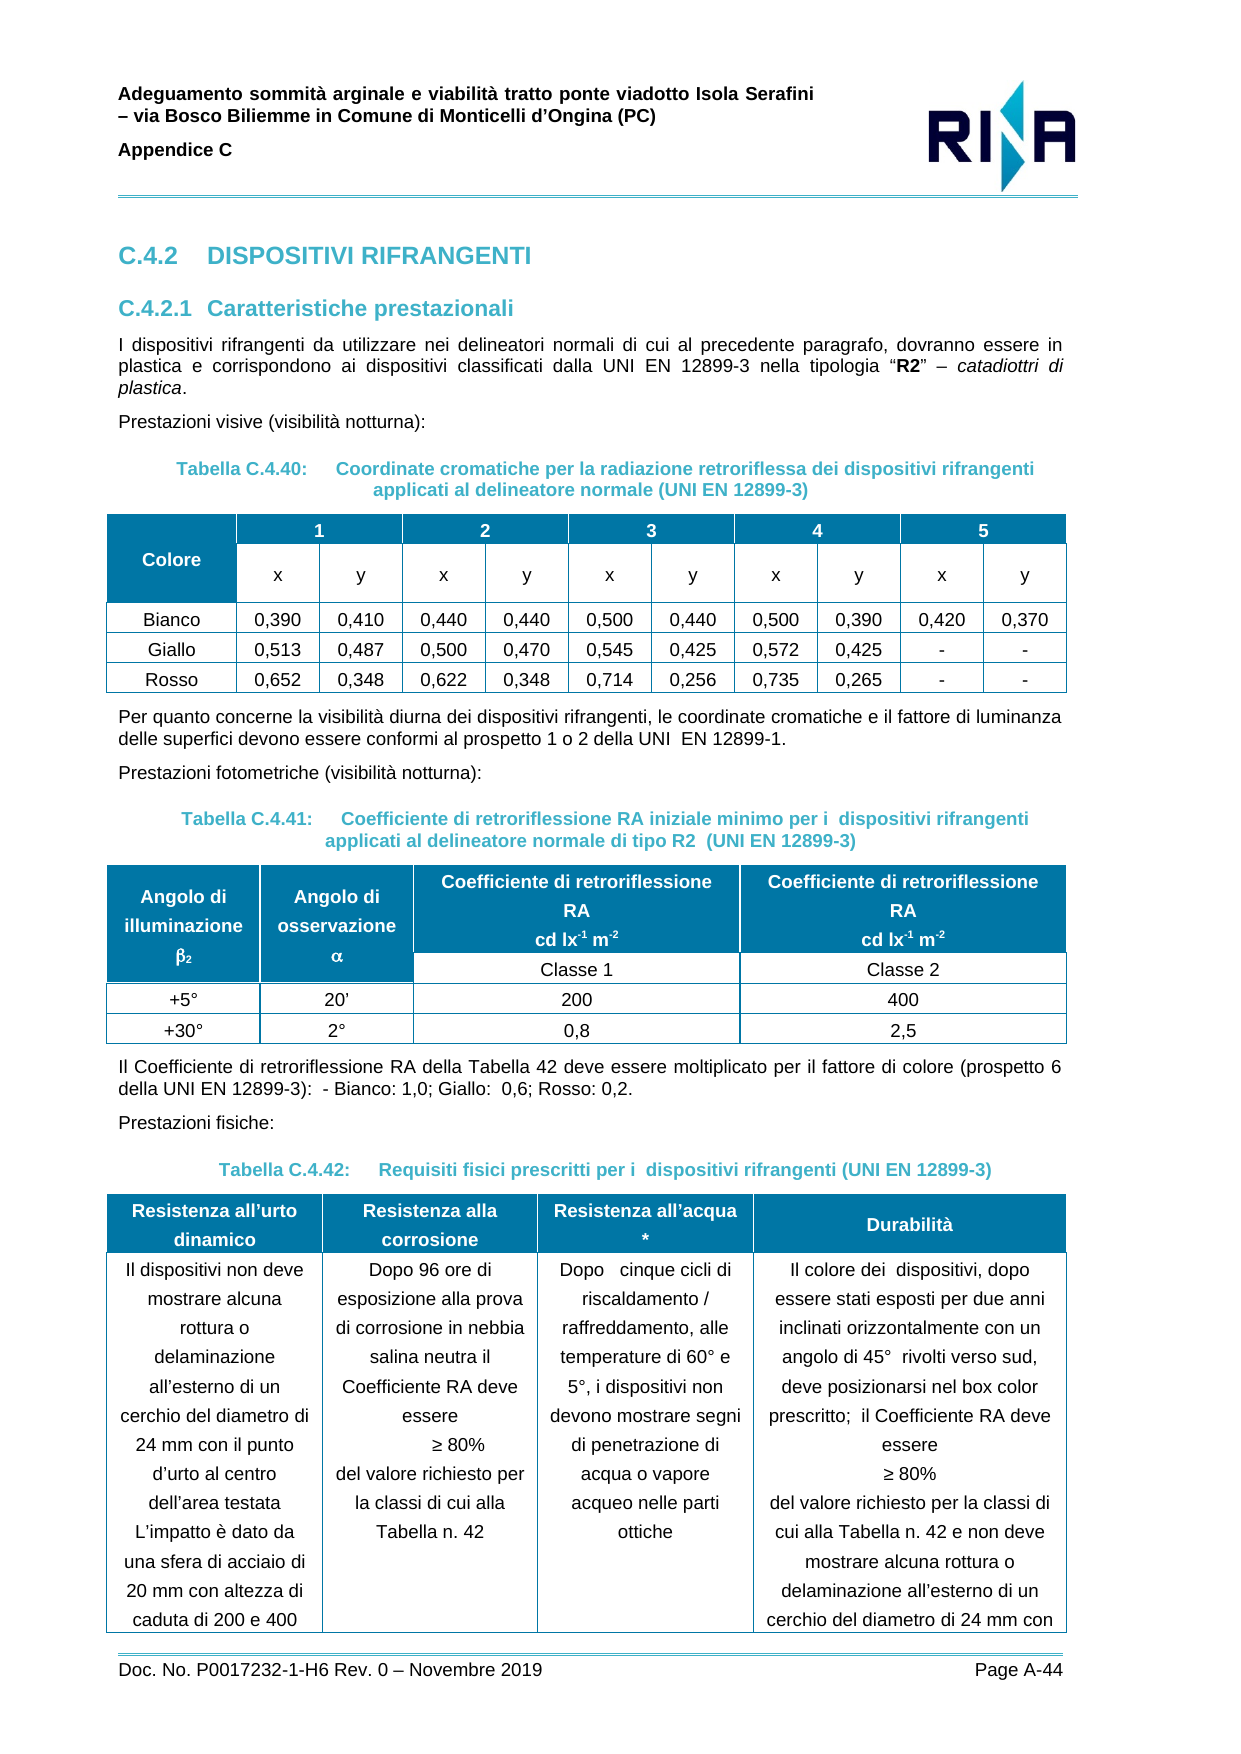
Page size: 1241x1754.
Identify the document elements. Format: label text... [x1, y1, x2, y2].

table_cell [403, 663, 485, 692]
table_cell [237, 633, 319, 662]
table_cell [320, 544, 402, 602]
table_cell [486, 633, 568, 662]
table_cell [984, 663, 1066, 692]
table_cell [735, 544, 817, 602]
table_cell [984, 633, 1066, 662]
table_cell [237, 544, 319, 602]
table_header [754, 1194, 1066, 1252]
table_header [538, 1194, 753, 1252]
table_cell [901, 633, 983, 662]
text Il Coefficiente di retroriflessione RA della Tabella 42 deve essere moltiplicato per il fattore di colore (prospetto 6 della UNI EN 12899-3): - Bianco: 1,0; Giallo: 0,6; Rosso: 0,2. [118, 1056, 1063, 1099]
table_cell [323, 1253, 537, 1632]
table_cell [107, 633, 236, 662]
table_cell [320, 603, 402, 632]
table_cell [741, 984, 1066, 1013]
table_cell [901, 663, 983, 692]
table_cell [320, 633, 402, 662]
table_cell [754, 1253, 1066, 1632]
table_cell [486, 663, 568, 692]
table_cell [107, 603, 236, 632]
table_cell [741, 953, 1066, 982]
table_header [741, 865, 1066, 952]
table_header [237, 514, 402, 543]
text Per quanto concerne la visibilità diurna dei dispositivi rifrangenti, le coordinate cromatiche e il fattore di luminanza delle superfici devono essere conformi al prospetto 1 o 2 della UNI EN 12899-1. [118, 706, 1063, 749]
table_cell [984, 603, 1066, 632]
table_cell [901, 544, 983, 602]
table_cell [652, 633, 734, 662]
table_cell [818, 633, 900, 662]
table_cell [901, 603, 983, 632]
text Prestazioni fotometriche (visibilità notturna): [118, 761, 1063, 783]
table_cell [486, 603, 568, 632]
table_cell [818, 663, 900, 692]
picture [928, 80, 1077, 192]
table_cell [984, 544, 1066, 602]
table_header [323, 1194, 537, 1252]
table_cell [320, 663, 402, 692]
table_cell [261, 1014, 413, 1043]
subtitle Dispositivi rifrangenti [118, 241, 1063, 270]
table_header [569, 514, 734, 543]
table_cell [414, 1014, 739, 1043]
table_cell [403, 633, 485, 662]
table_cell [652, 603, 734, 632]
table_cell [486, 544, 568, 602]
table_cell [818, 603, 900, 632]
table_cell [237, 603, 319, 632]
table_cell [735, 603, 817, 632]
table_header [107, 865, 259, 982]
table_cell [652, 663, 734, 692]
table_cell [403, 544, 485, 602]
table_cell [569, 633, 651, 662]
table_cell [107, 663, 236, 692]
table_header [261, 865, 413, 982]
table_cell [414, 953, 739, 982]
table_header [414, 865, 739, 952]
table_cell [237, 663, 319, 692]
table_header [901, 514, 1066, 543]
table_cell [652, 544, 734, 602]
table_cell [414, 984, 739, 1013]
text Prestazioni visive (visibilità notturna): [118, 411, 1063, 432]
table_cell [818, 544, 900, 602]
text I dispositivi rifrangenti da utilizzare nei delineatori normali di cui al precedente paragrafo, dovranno essere in plastica e corrispondono ai dispositivi classificati dalla UNI EN 12899-3 nella tipologia “R2” – catadiottri di plastica. [118, 334, 1063, 398]
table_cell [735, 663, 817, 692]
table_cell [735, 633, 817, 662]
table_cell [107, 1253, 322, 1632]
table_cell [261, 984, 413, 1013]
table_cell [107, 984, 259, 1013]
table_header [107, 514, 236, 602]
text Prestazioni fisiche: [118, 1112, 1063, 1133]
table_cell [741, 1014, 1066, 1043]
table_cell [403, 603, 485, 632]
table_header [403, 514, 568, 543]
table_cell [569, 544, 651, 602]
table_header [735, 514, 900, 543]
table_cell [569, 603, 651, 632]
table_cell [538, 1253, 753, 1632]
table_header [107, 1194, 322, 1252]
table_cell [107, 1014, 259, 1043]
subtitle Caratteristiche prestazionali [118, 295, 1063, 321]
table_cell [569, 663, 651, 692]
